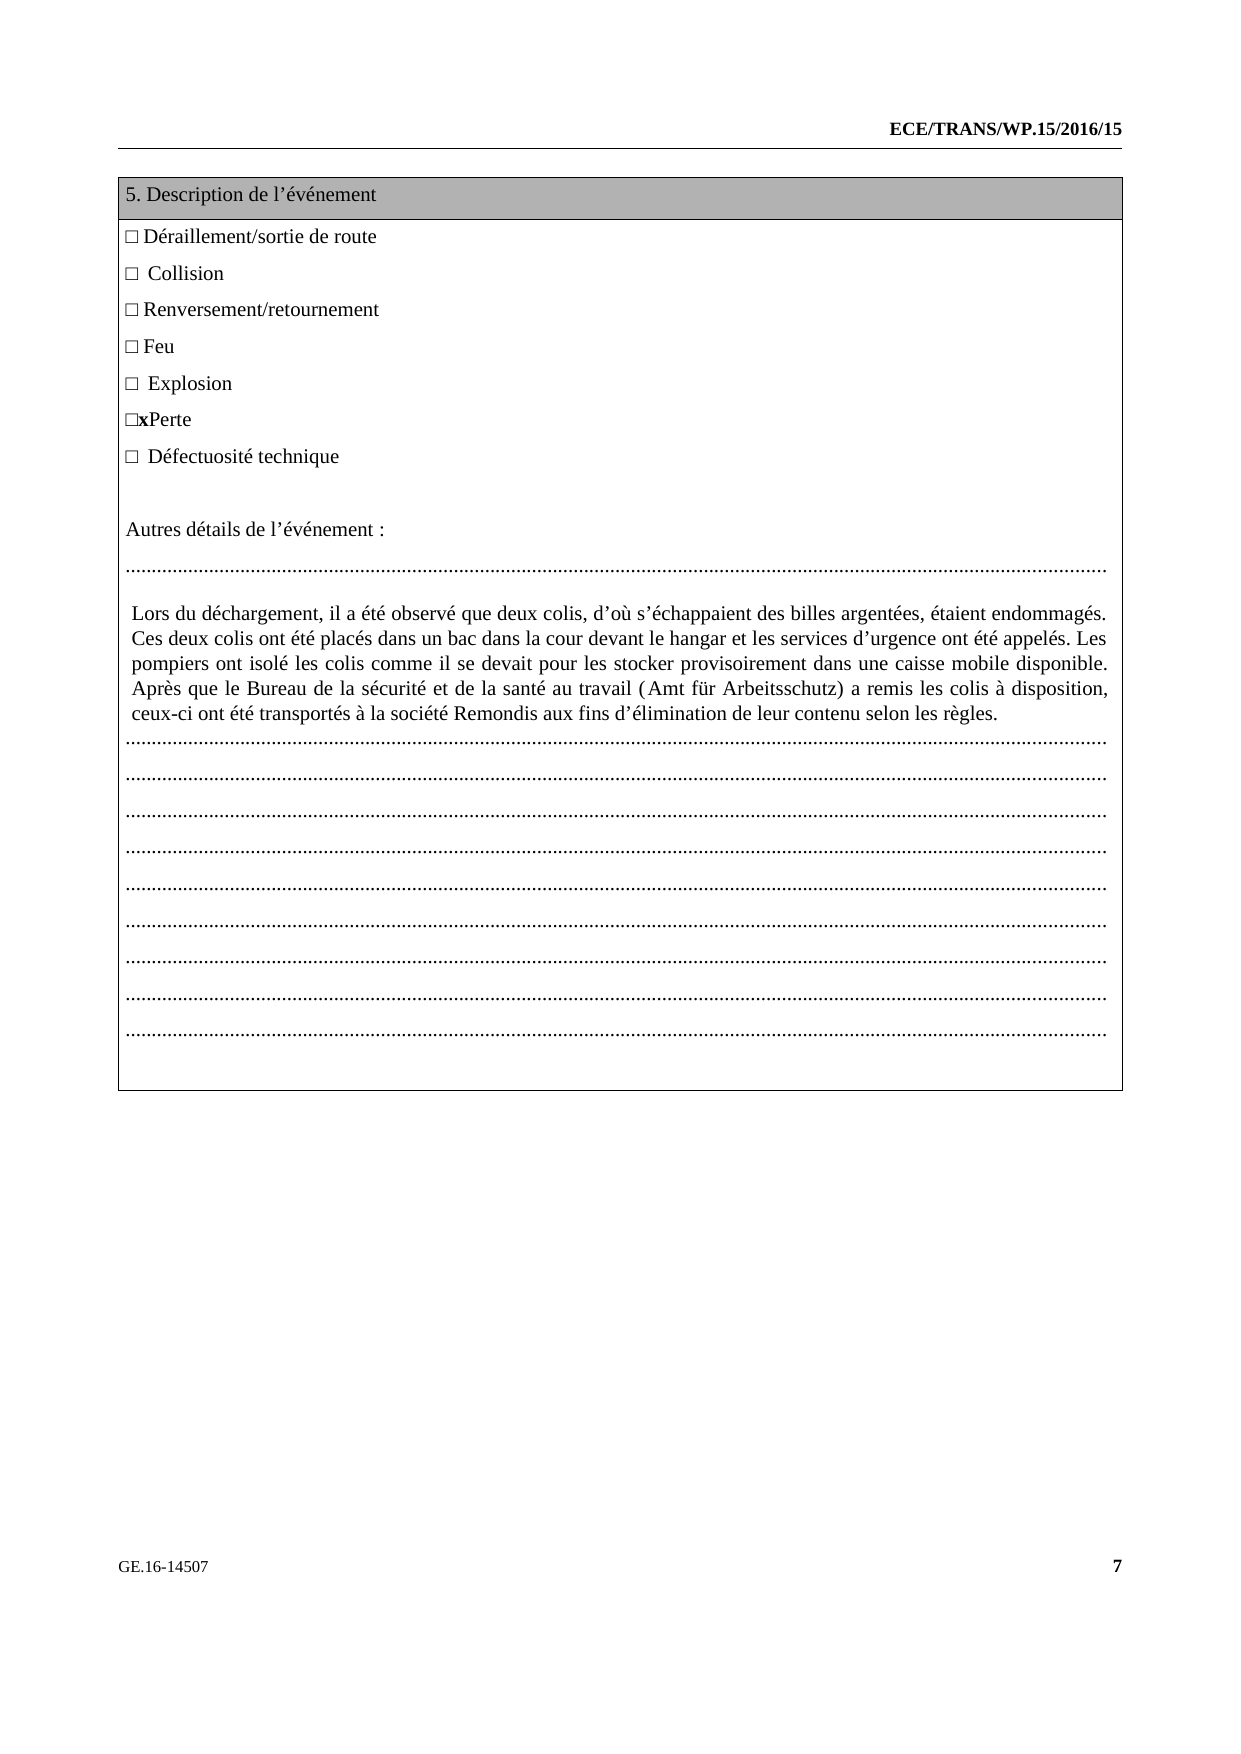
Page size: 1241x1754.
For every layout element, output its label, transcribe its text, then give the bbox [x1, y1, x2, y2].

table_cell 5. Description de l’événement [119, 178, 1122, 219]
table_cell □ Déraillement/sortie de route □ Collision □ Renversement/retournement □ Feu □ Explosion □xPerte □ Défectuosité technique Autres détails de l’événement : Lors du déchargement, il a été observé que deux colis, d’où s’échappaient des billes argentées, étaient endommagés. Ces deux colis ont été placés dans un bac dans la cour devant le hangar et les services d’urgence ont été appelés. Les pompiers ont isolé les colis comme il se devait pour les stocker provisoirement dans une caisse mobile disponible. Après que le Bureau de la sécurité et de la santé au travail (Amt für Arbeitsschutz) a remis les colis à disposition, ceux-ci ont été transportés à la société Remondis aux fins d’élimination de leur contenu selon les règles. [119, 220, 1122, 1090]
